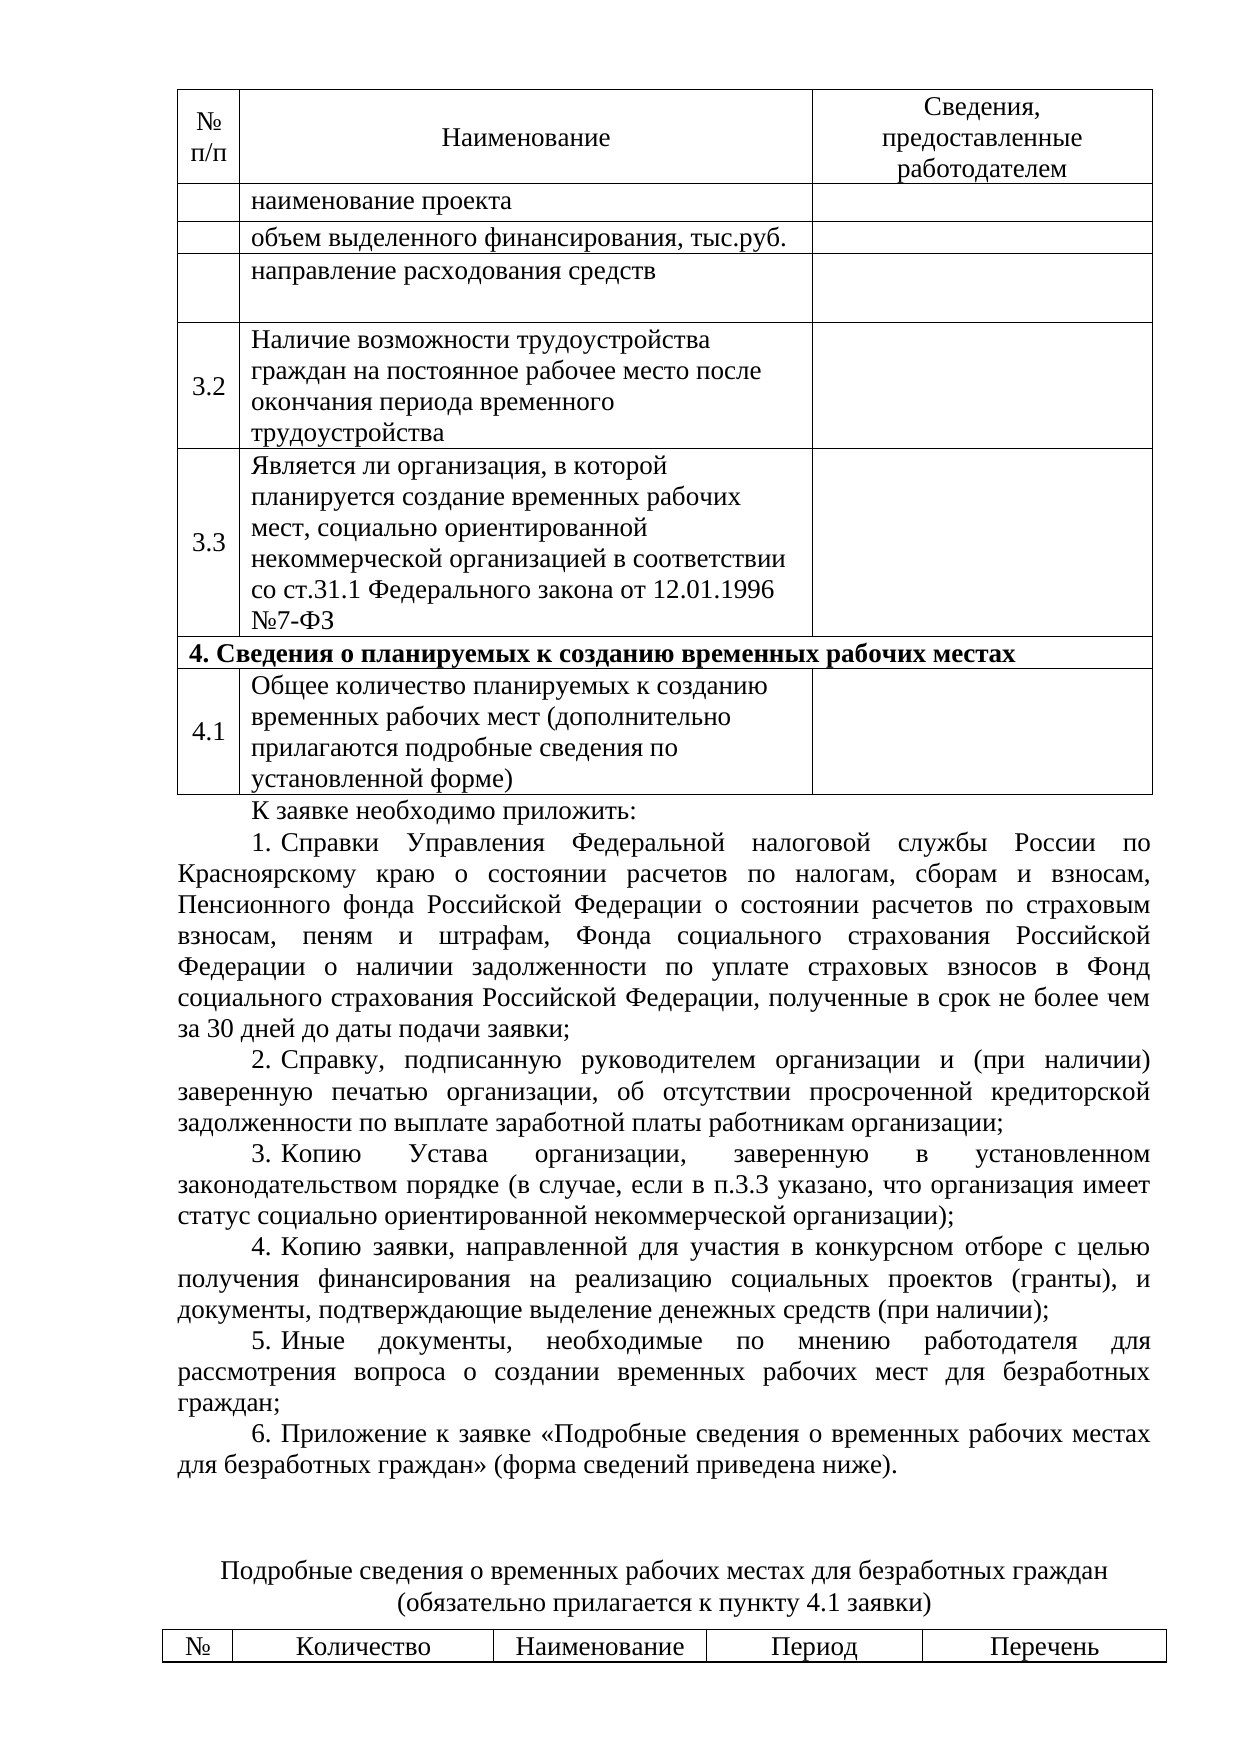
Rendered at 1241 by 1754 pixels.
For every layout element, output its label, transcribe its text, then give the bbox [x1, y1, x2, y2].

table_cell [178, 254, 239, 322]
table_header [923, 1630, 1166, 1661]
table_header Наименование [240, 90, 812, 183]
table_cell [178, 222, 239, 253]
table_header № п/п [178, 90, 239, 183]
table_cell направление расходования средств [240, 254, 812, 322]
list Справки Управления Федеральной налоговой службы России по Красноярскому краю о состоянии расчетов по налогам, сборам и взносам, Пенсионного фонда Российской Федерации о состоянии расчетов по страховым взносам, пеням и штрафам, Фонда социального страхования Российской Федерации о наличии задолженности по уплате страховых взносов в Фонд социального страхования Российской Федерации, полученные в срок не более чем за 30 дней до даты подачи заявки; [177, 826, 1152, 1044]
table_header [707, 1630, 922, 1661]
list Справку, подписанную руководителем организации и (при наличии) заверенную печатью организации, об отсутствии просроченной кредиторской задолженности по выплате заработной платы работникам организации; [177, 1044, 1152, 1137]
table_cell [813, 254, 1152, 322]
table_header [494, 1630, 706, 1661]
list Иные документы, необходимые по мнению работодателя для рассмотрения вопроса о создании временных рабочих мест для безработных граждан; [177, 1324, 1152, 1417]
text К заявке необходимо приложить: [177, 795, 1152, 826]
table_cell наименование проекта [240, 184, 812, 221]
table_cell объем выделенного финансирования, тыс.руб. [240, 222, 812, 253]
table_cell [178, 184, 239, 221]
list Копию заявки, направленной для участия в конкурсном отборе с целью получения финансирования на реализацию социальных проектов (гранты), и документы, подтверждающие выделение денежных средств (при наличии); [177, 1231, 1152, 1324]
table_header № п/п [163, 1630, 232, 1661]
table_cell [813, 669, 1152, 793]
text Подробные сведения о временных рабочих местах для безработных граждан (обязательно прилагается к пункту 4.1 заявки) [177, 1554, 1152, 1617]
table_cell 3.3 [178, 449, 239, 636]
table_cell 4. Сведения о планируемых к созданию временных рабочих местах [178, 637, 1152, 668]
table_cell 4.1 [178, 669, 239, 793]
list Копию Устава организации, заверенную в установленном законодательством порядке (в случае, если в п.3.3 указано, что организация имеет статус социально ориентированной некоммерческой организации); [177, 1137, 1152, 1231]
table_cell [813, 222, 1152, 253]
table_cell Общее количество планируемых к созданию временных рабочих мест (дополнительно прилагаются подробные сведения по установленной форме) [240, 669, 812, 793]
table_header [233, 1630, 493, 1661]
list Приложение к заявке «Подробные сведения о временных рабочих местах для безработных граждан» (форма сведений приведена ниже). [177, 1417, 1152, 1480]
table_cell [813, 449, 1152, 636]
table_cell Наличие возможности трудоустройства граждан на постоянное рабочее место после окончания периода временного трудоустройства [240, 323, 812, 448]
table_cell [813, 184, 1152, 221]
table_header Сведения, предоставленные работодателем [813, 90, 1152, 183]
table_cell 3.2 [178, 323, 239, 448]
table_cell [813, 323, 1152, 448]
table_cell Является ли организация, в которой планируется создание временных рабочих мест, социально ориентированной некоммерческой организацией в соответствии со ст.31.1 Федерального закона от 12.01.1996 №7-ФЗ [240, 449, 812, 636]
